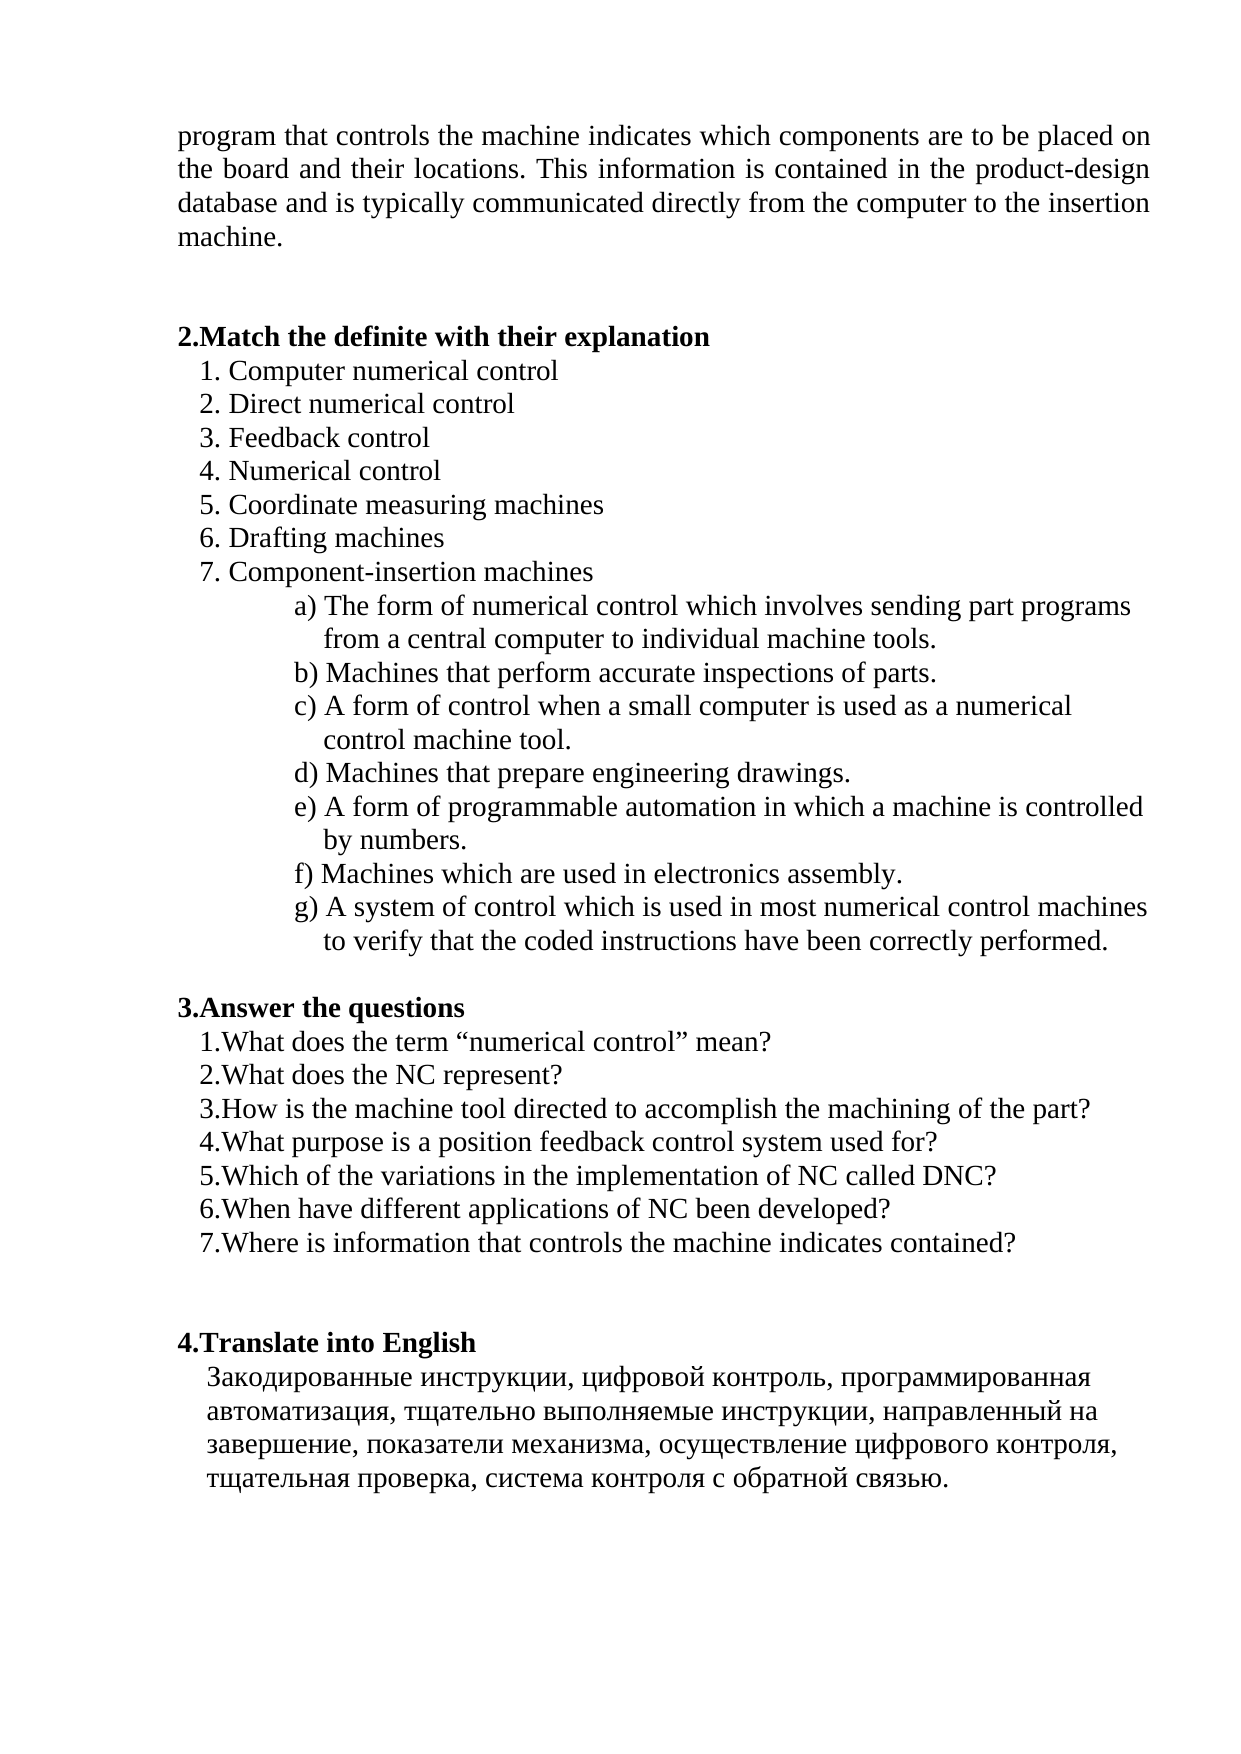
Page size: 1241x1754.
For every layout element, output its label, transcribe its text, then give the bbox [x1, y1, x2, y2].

text 1.What does the term “numerical control” mean? [177, 1024, 1152, 1057]
text 1. Computer numerical control [177, 353, 1152, 386]
text 2.What does the NC represent? [177, 1057, 1152, 1091]
text 2.Match the definite with their explanation [177, 319, 1152, 353]
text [177, 118, 1152, 252]
text 4.Translate into English [177, 1326, 1152, 1359]
text 5.Which of the variations in the implementation of NC called DNC? [177, 1158, 1152, 1191]
text 4. Numerical control [177, 453, 1152, 487]
text 7. Component-insertion machines [177, 554, 1152, 588]
text from a central computer to individual machine tools. [177, 621, 1152, 655]
text 6.When have different applications of NC been developed? [177, 1191, 1152, 1225]
text 3. Feedback control [177, 420, 1152, 453]
text тщательная проверка, система контроля с обратной связью. [177, 1460, 1152, 1493]
text a) The form of numerical control which involves sending part programs [177, 588, 1152, 621]
text 2. Direct numerical control [177, 386, 1152, 420]
text to verify that the coded instructions have been correctly performed. [177, 923, 1152, 957]
text 3.How is the machine tool directed to accomplish the machining of the part? [177, 1091, 1152, 1124]
text 5. Coordinate measuring machines [177, 487, 1152, 521]
text f) Machines which are used in electronics assembly. [177, 856, 1152, 889]
text завершение, показатели механизма, осуществление цифрового контроля, [177, 1426, 1152, 1460]
text 6. Drafting machines [177, 521, 1152, 554]
text автоматизация, тщательно выполняемые инструкции, направленный на [177, 1393, 1152, 1426]
text by numbers. [177, 822, 1152, 856]
text control machine tool. [177, 722, 1152, 755]
text b) Machines that perform accurate inspections of parts. [177, 655, 1152, 688]
text g) A system of control which is used in most numerical control machines [177, 889, 1152, 923]
text c) A form of control when a small computer is used as a numerical [177, 688, 1152, 722]
text e) A form of programmable automation in which a machine is controlled [177, 789, 1152, 822]
text d) Machines that prepare engineering drawings. [177, 755, 1152, 789]
text Закодированные инструкции, цифровой контроль, программированная [177, 1359, 1152, 1393]
text 7.Where is information that controls the machine indicates contained? [177, 1225, 1152, 1258]
text 3.Answer the questions [177, 990, 1152, 1024]
text 4.What purpose is a position feedback control system used for? [177, 1124, 1152, 1158]
